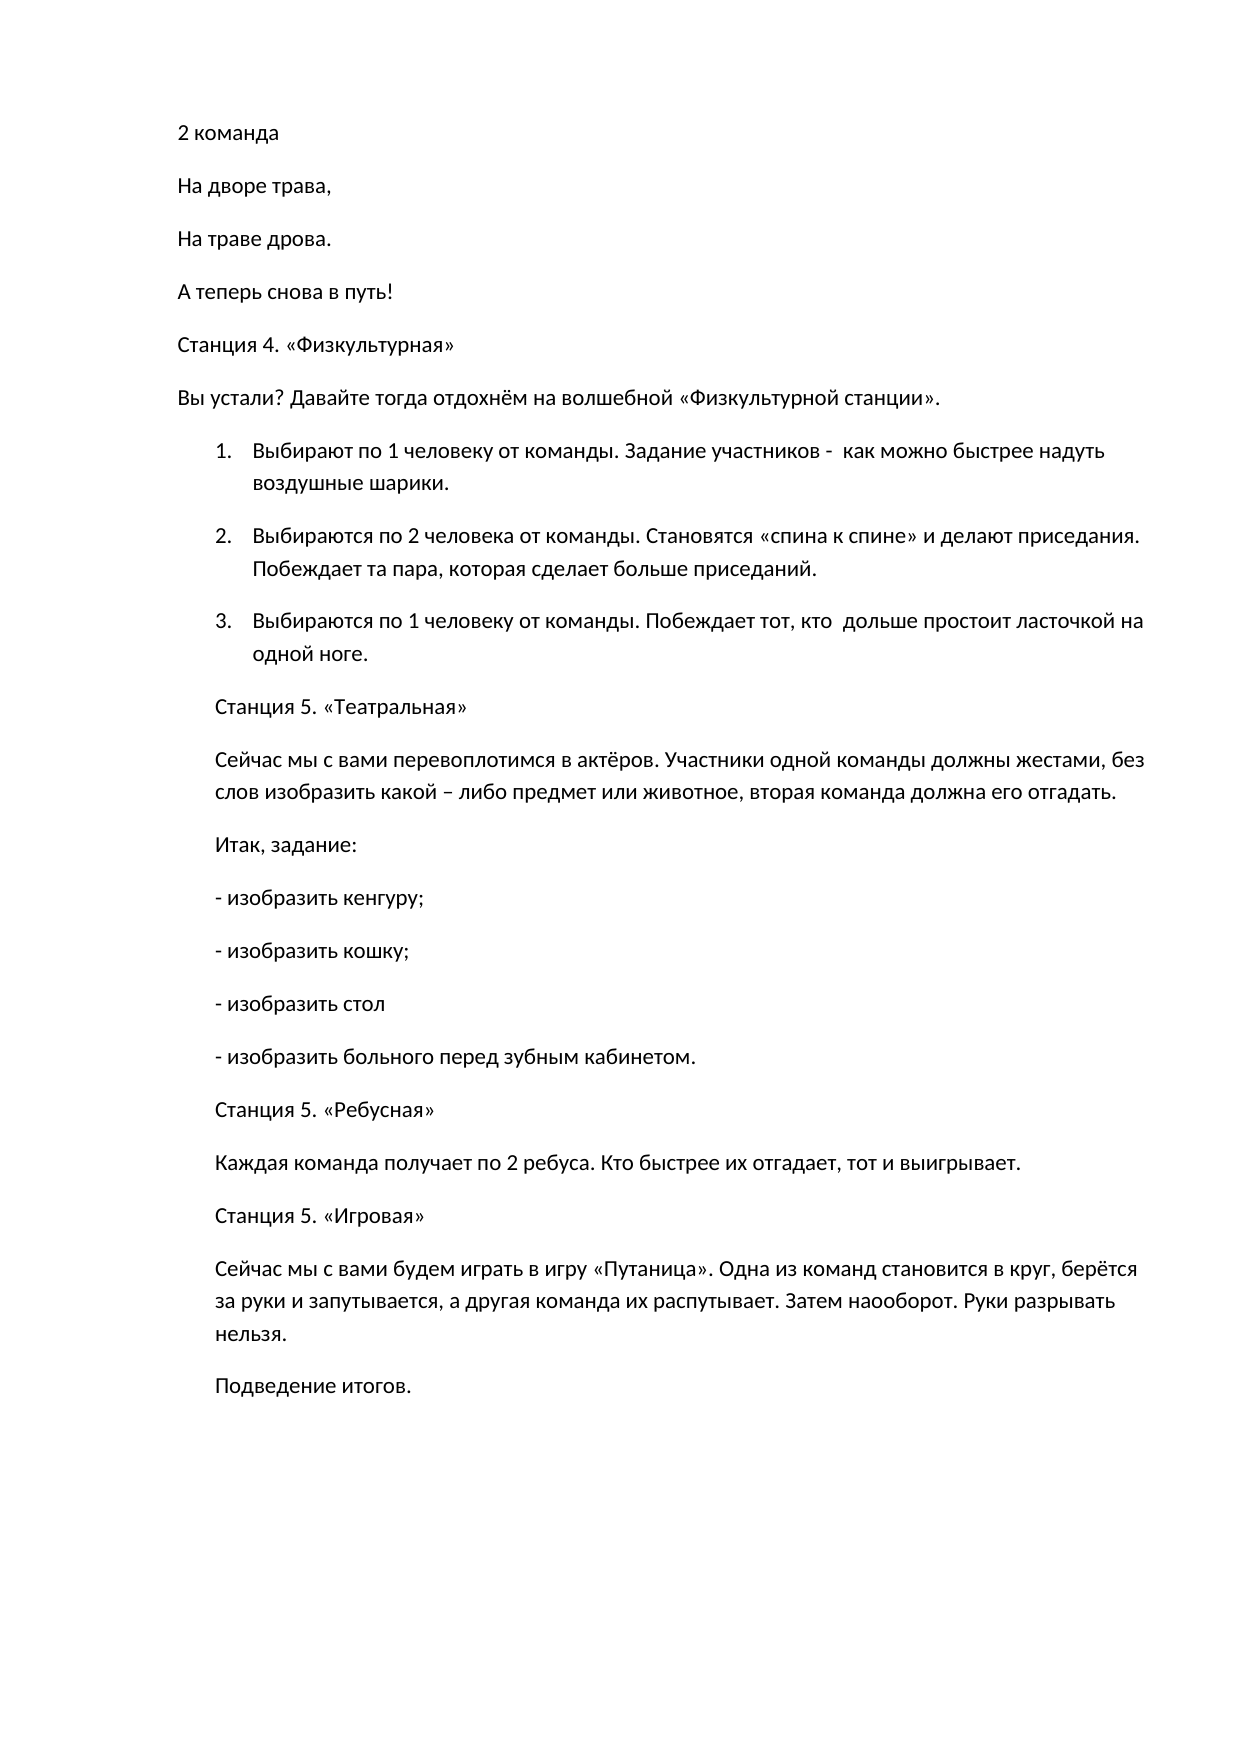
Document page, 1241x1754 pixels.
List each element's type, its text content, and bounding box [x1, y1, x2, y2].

text Подведение итогов. [215, 1372, 1152, 1400]
text - изобразить стол [215, 989, 1152, 1017]
list Выбираются по 1 человеку от команды. Побеждает тот, кто дольше простоит ласточкой на одной ноге. [215, 607, 1152, 667]
text А теперь снова в путь! [177, 277, 1152, 305]
text На траве дрова. [177, 224, 1152, 252]
text Итак, задание: [215, 830, 1152, 858]
text Станция 5. «Театральная» [215, 692, 1152, 720]
text На дворе трава, [177, 171, 1152, 199]
text Станция 5. «Ребусная» [215, 1095, 1152, 1123]
text Сейчас мы с вами перевоплотимся в актёров. Участники одной команды должны жестами, без слов изобразить какой – либо предмет или животное, вторая команда должна его отгадать. [215, 745, 1152, 805]
text 2 команда [177, 118, 1152, 146]
text Вы устали? Давайте тогда отдохнём на волшебной «Физкультурной станции». [177, 383, 1152, 411]
list Выбирают по 1 человеку от команды. Задание участников - как можно быстрее надуть воздушные шарики. [215, 436, 1152, 496]
text Каждая команда получает по 2 ребуса. Кто быстрее их отгадает, тот и выигрывает. [215, 1148, 1152, 1176]
text Станция 4. «Физкультурная» [177, 330, 1152, 358]
text - изобразить кошку; [215, 936, 1152, 964]
list Выбираются по 2 человека от команды. Становятся «спина к спине» и делают приседания. Побеждает та пара, которая сделает больше приседаний. [215, 521, 1152, 582]
text - изобразить кенгуру; [215, 883, 1152, 911]
text Станция 5. «Игровая» [215, 1201, 1152, 1229]
text Сейчас мы с вами будем играть в игру «Путаница». Одна из команд становится в круг, берётся за руки и запутывается, а другая команда их распутывает. Затем наооборот. Руки разрывать нельзя. [215, 1254, 1152, 1347]
text - изобразить больного перед зубным кабинетом. [215, 1042, 1152, 1070]
